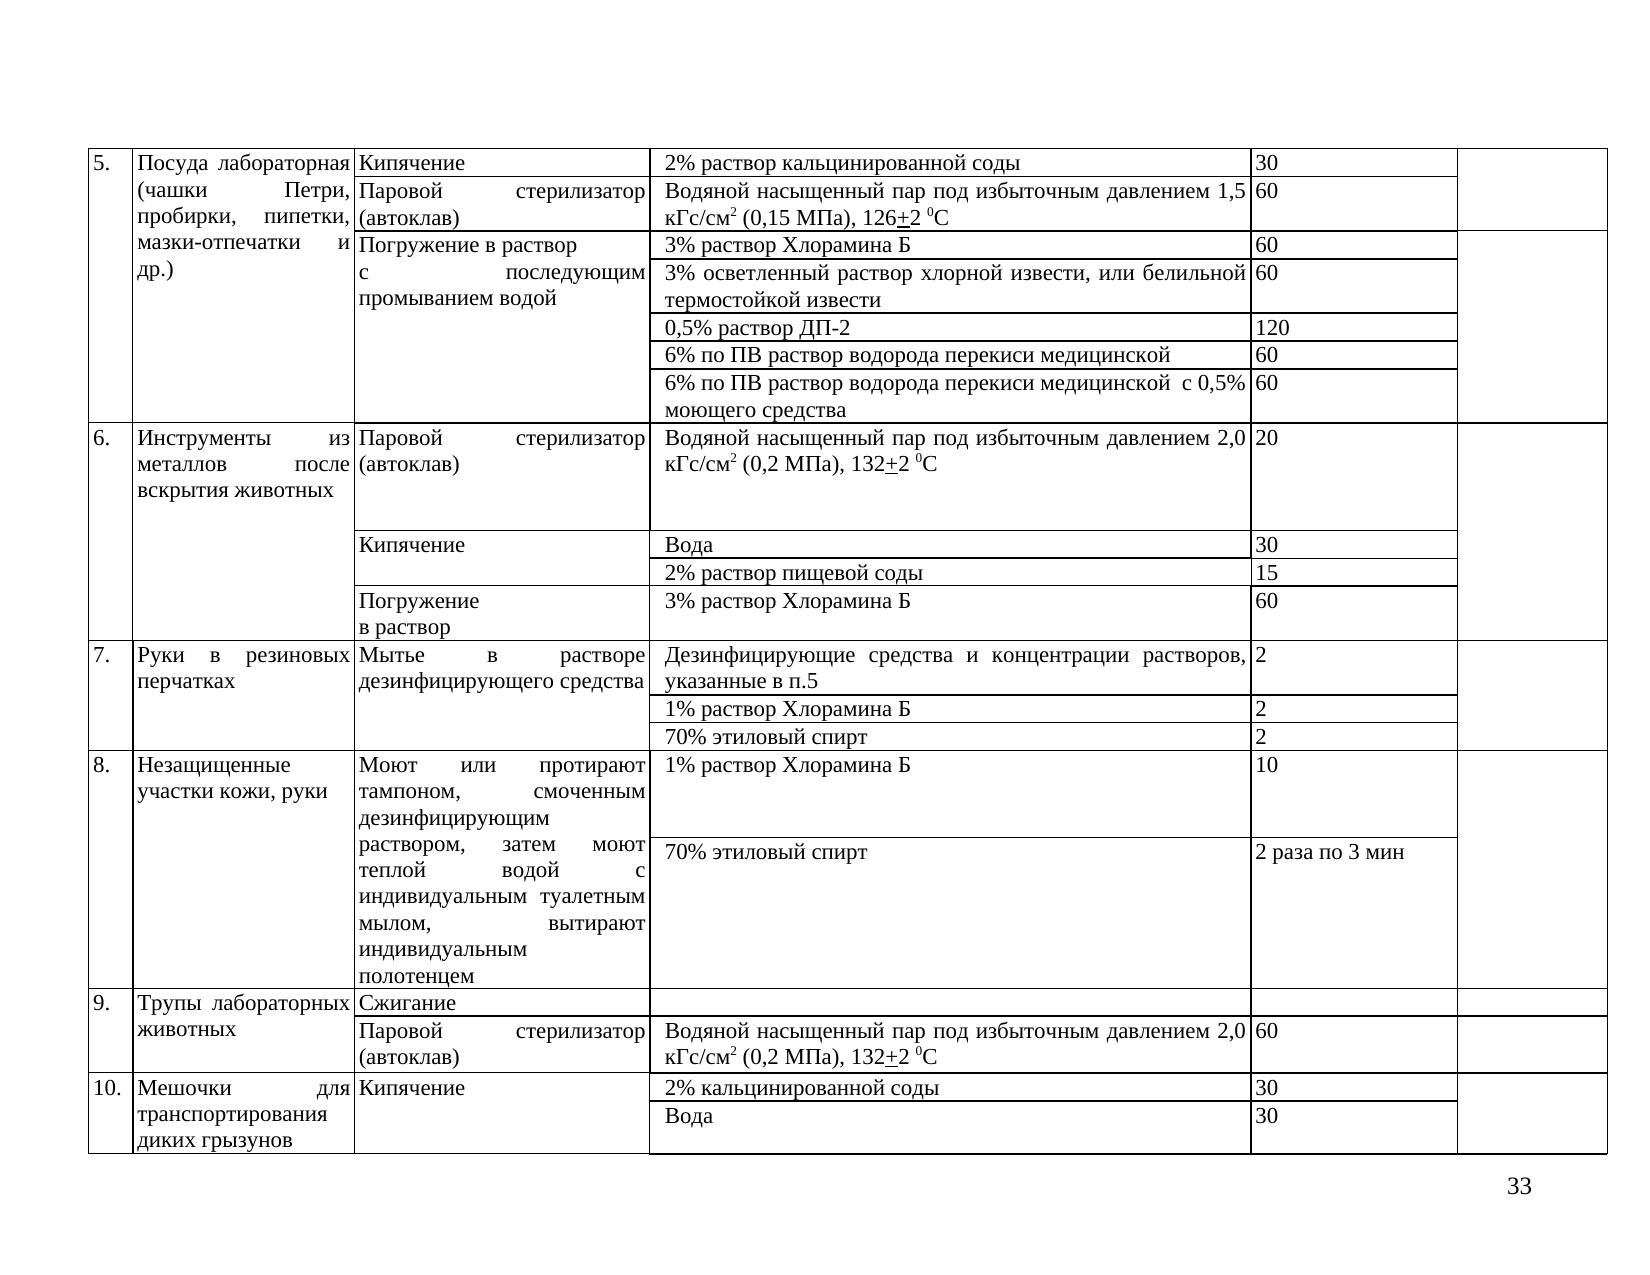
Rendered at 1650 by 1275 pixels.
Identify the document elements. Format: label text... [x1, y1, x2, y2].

table_cell [1458, 1074, 1607, 1153]
table_cell 2 [1252, 696, 1457, 722]
table_cell 70% этиловый спирт [651, 838, 1250, 988]
table_cell Инструменты из металлов после вскрытия животных [133, 423, 354, 640]
table_cell Кипячение [355, 531, 649, 585]
table_cell 70% этиловый спирт [650, 723, 1250, 750]
table_cell 15 [1252, 559, 1457, 585]
table_cell Погружение в раствор [355, 586, 649, 640]
table_cell 60 [1252, 1017, 1457, 1072]
table_cell Погружение в раствор с последующим промыванием водой [355, 232, 649, 422]
table_cell Руки в резиновых перчатках [134, 641, 354, 750]
table_cell Незащищенные участки кожи, руки [134, 751, 354, 988]
table_cell 8. [89, 751, 132, 988]
table_cell Водяной насыщенный пар под избыточным давлением 2,0 кГс/см2 (0,2 МПа), 132+2 0С [651, 1017, 1250, 1072]
table_cell 9. [89, 989, 132, 1072]
table_cell Водяной насыщенный пар под избыточным давлением 1,5 кГс/см2 (0,15 МПа), 126+2 0С [651, 177, 1250, 230]
table_cell Водяной насыщенный пар под избыточным давлением 2,0 кГс/см2 (0,2 МПа), 132+2 0С [651, 424, 1250, 529]
table_cell 20 [1252, 424, 1457, 529]
table_cell Сжигание [355, 989, 649, 1015]
table_cell 2 [1252, 641, 1457, 694]
table_cell 3% раствор Хлорамина Б [651, 232, 1250, 258]
table_cell 2% раствор пищевой соды [650, 559, 1251, 585]
table_cell 2 [1252, 723, 1457, 750]
table_cell 2% раствор кальцинированной соды [651, 149, 1250, 176]
table_cell 1% раствор Хлорамина Б [650, 696, 1250, 722]
table_cell 60 [1252, 587, 1457, 640]
table_cell 0,5% раствор ДП-2 [651, 314, 1250, 340]
table_cell 120 [1252, 314, 1457, 340]
table_cell 2 раза по 3 мин [1252, 838, 1457, 988]
table_cell 60 [1252, 260, 1457, 312]
table_cell Паровой стерилизатор (автоклав) [355, 1017, 649, 1072]
table_cell 6% по ПВ раствор водорода перекиси медицинской [651, 342, 1250, 368]
table_cell [1458, 641, 1607, 750]
table_cell 7. [89, 641, 132, 750]
table_cell 60 [1252, 232, 1457, 258]
table_cell 60 [1252, 370, 1457, 422]
table_cell 10. [89, 1073, 132, 1153]
table_cell [1458, 751, 1607, 988]
table_cell Кипячение [355, 1073, 649, 1153]
table_cell Моют или протирают тампоном, смоченным дезинфицирующим раствором, затем моют теплой водой с индивидуальным туалетным мылом, вытирают индивидуальным полотенцем [355, 751, 649, 988]
table_cell Посуда лабораторная (чашки Петри, пробирки, пипетки, мазки-отпечатки и др.) [133, 149, 354, 422]
table_cell [1458, 231, 1607, 422]
table_cell 3% раствор Хлорамина Б [650, 586, 1250, 640]
table_cell Вода [650, 1102, 1250, 1153]
table_cell Паровой стерилизатор (автоклав) [355, 424, 649, 529]
table_cell 2% кальцинированной соды [650, 1074, 1250, 1100]
table_cell 6. [89, 423, 132, 640]
table_cell 5. [89, 149, 132, 422]
table_cell 1% раствор Хлорамина Б [651, 751, 1250, 837]
table_cell Мытье в растворе дезинфицирующего средства [355, 641, 649, 750]
table_cell [1458, 989, 1607, 1015]
table_cell Дезинфицирующие средства и концентрации растворов, указанные в п.5 [650, 641, 1250, 694]
table_cell 3% осветленный раствор хлорной извести, или белильной термостойкой извести [651, 260, 1250, 312]
table_cell 30 [1252, 1074, 1457, 1100]
table_cell [651, 989, 1250, 1015]
table_cell Кипячение [355, 149, 649, 176]
table_cell [1458, 424, 1607, 640]
table_cell 6% по ПВ раствор водорода перекиси медицинской с 0,5% моющего средства [651, 370, 1250, 422]
table_cell [1252, 989, 1457, 1015]
table_cell Вода [650, 531, 1250, 557]
table_cell Трупы лабораторных животных [134, 989, 354, 1072]
table_cell 60 [1252, 177, 1457, 230]
table_cell Паровой стерилизатор (автоклав) [355, 177, 649, 230]
table_cell 60 [1252, 342, 1457, 368]
table_cell 30 [1252, 1102, 1457, 1153]
table_cell 30 [1252, 149, 1457, 176]
table_cell Мешочки для транспортирования диких грызунов [134, 1073, 354, 1153]
table_cell [1458, 149, 1607, 230]
table_cell [1458, 1017, 1607, 1072]
table_cell 10 [1252, 751, 1457, 837]
table_cell 30 [1252, 531, 1457, 557]
